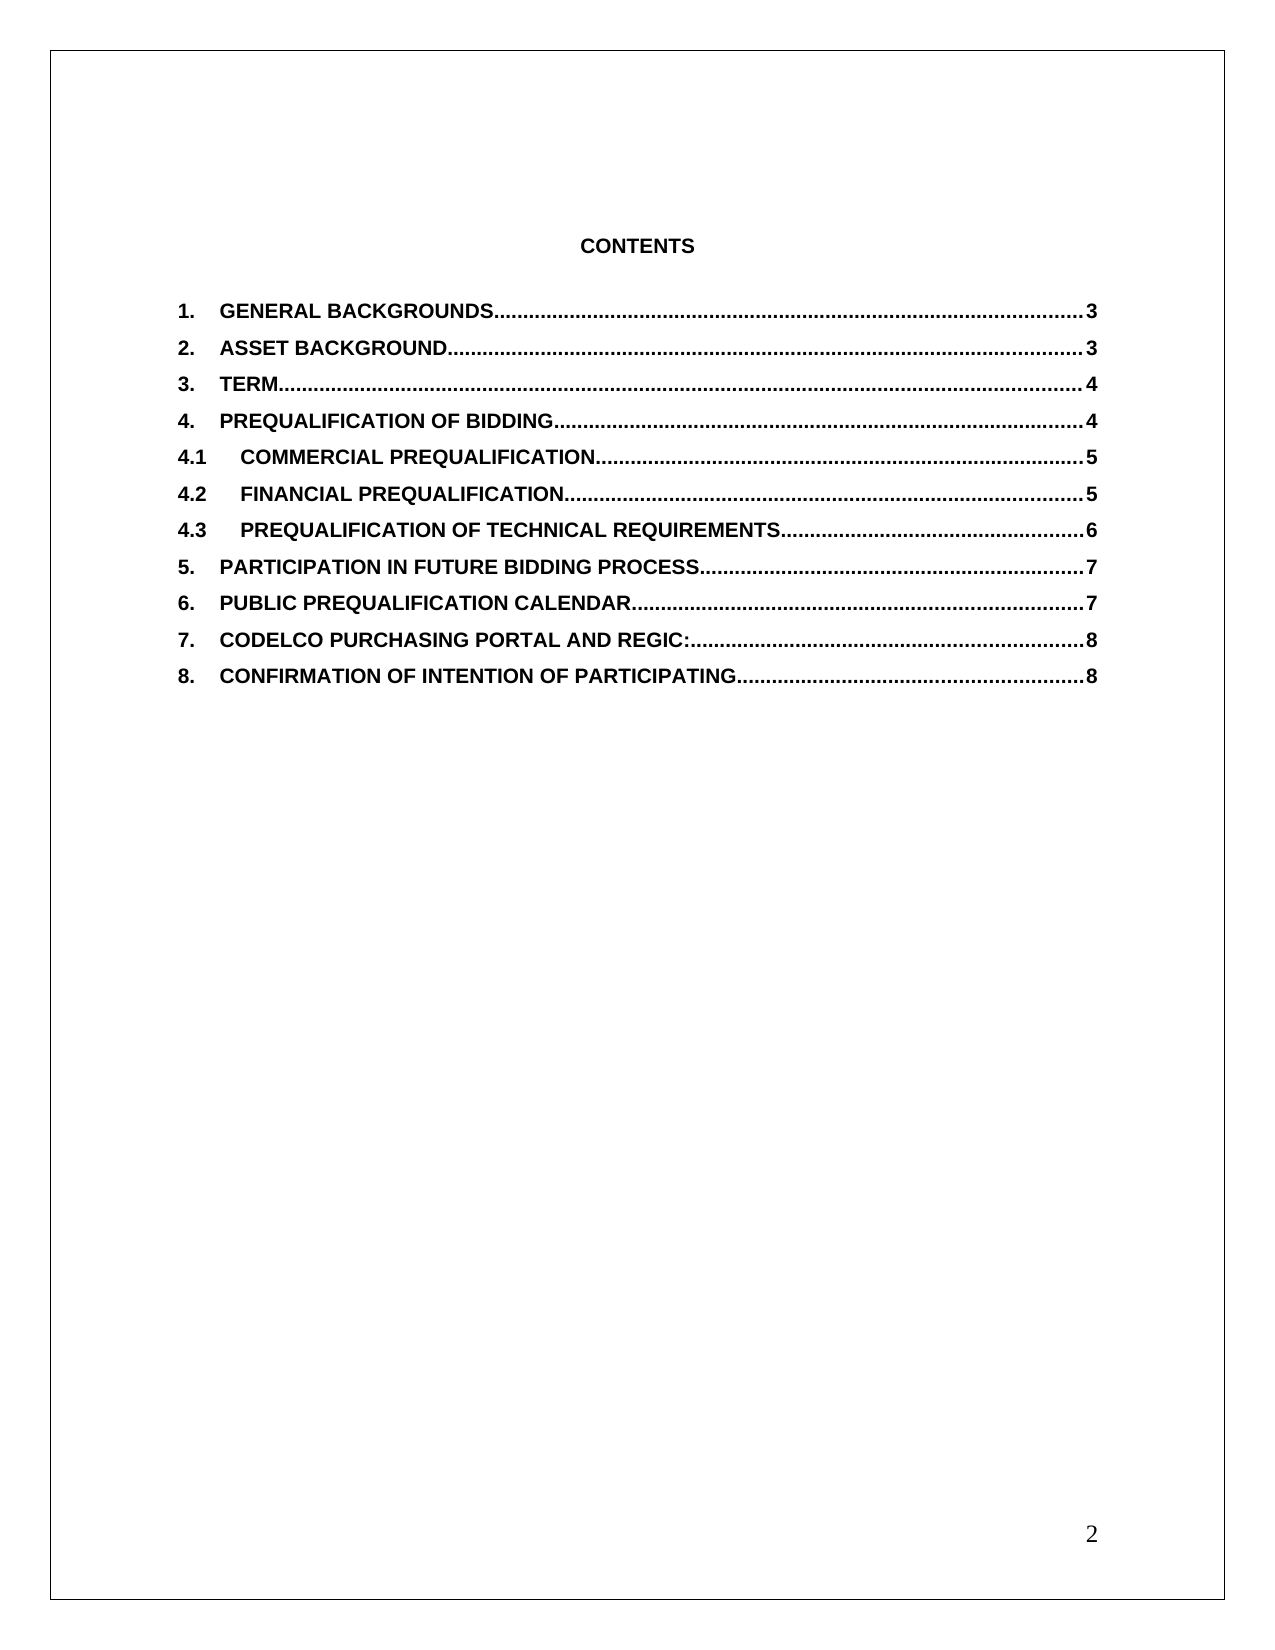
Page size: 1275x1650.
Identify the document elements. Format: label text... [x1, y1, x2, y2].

text 8. CONFIRMATION OF INTENTION OF PARTICIPATING 8 [177, 664, 1098, 688]
text 2. ASSET BACKGROUND 3 [177, 336, 1098, 360]
text 6. PUBLIC PREQUALIFICATION CALENDAR 7 [177, 591, 1098, 615]
text 5. PARTICIPATION IN FUTURE BIDDING PROCESS 7 [177, 554, 1098, 578]
text 4.1 COMMERCIAL PREQUALIFICATION 5 [177, 445, 1098, 469]
text CONTENTS [177, 234, 1098, 258]
text 4. PREQUALIFICATION OF BIDDING 4 [177, 409, 1098, 433]
text 3. TERM 4 [177, 372, 1098, 396]
text 1. GENERAL BACKGROUNDS 3 [177, 299, 1098, 323]
text 4.3 PREQUALIFICATION OF TECHNICAL REQUIREMENTS 6 [177, 518, 1098, 542]
text 7. CODELCO PURCHASING PORTAL AND REGIC: 8 [177, 627, 1098, 651]
text 4.2 FINANCIAL PREQUALIFICATION 5 [177, 482, 1098, 506]
